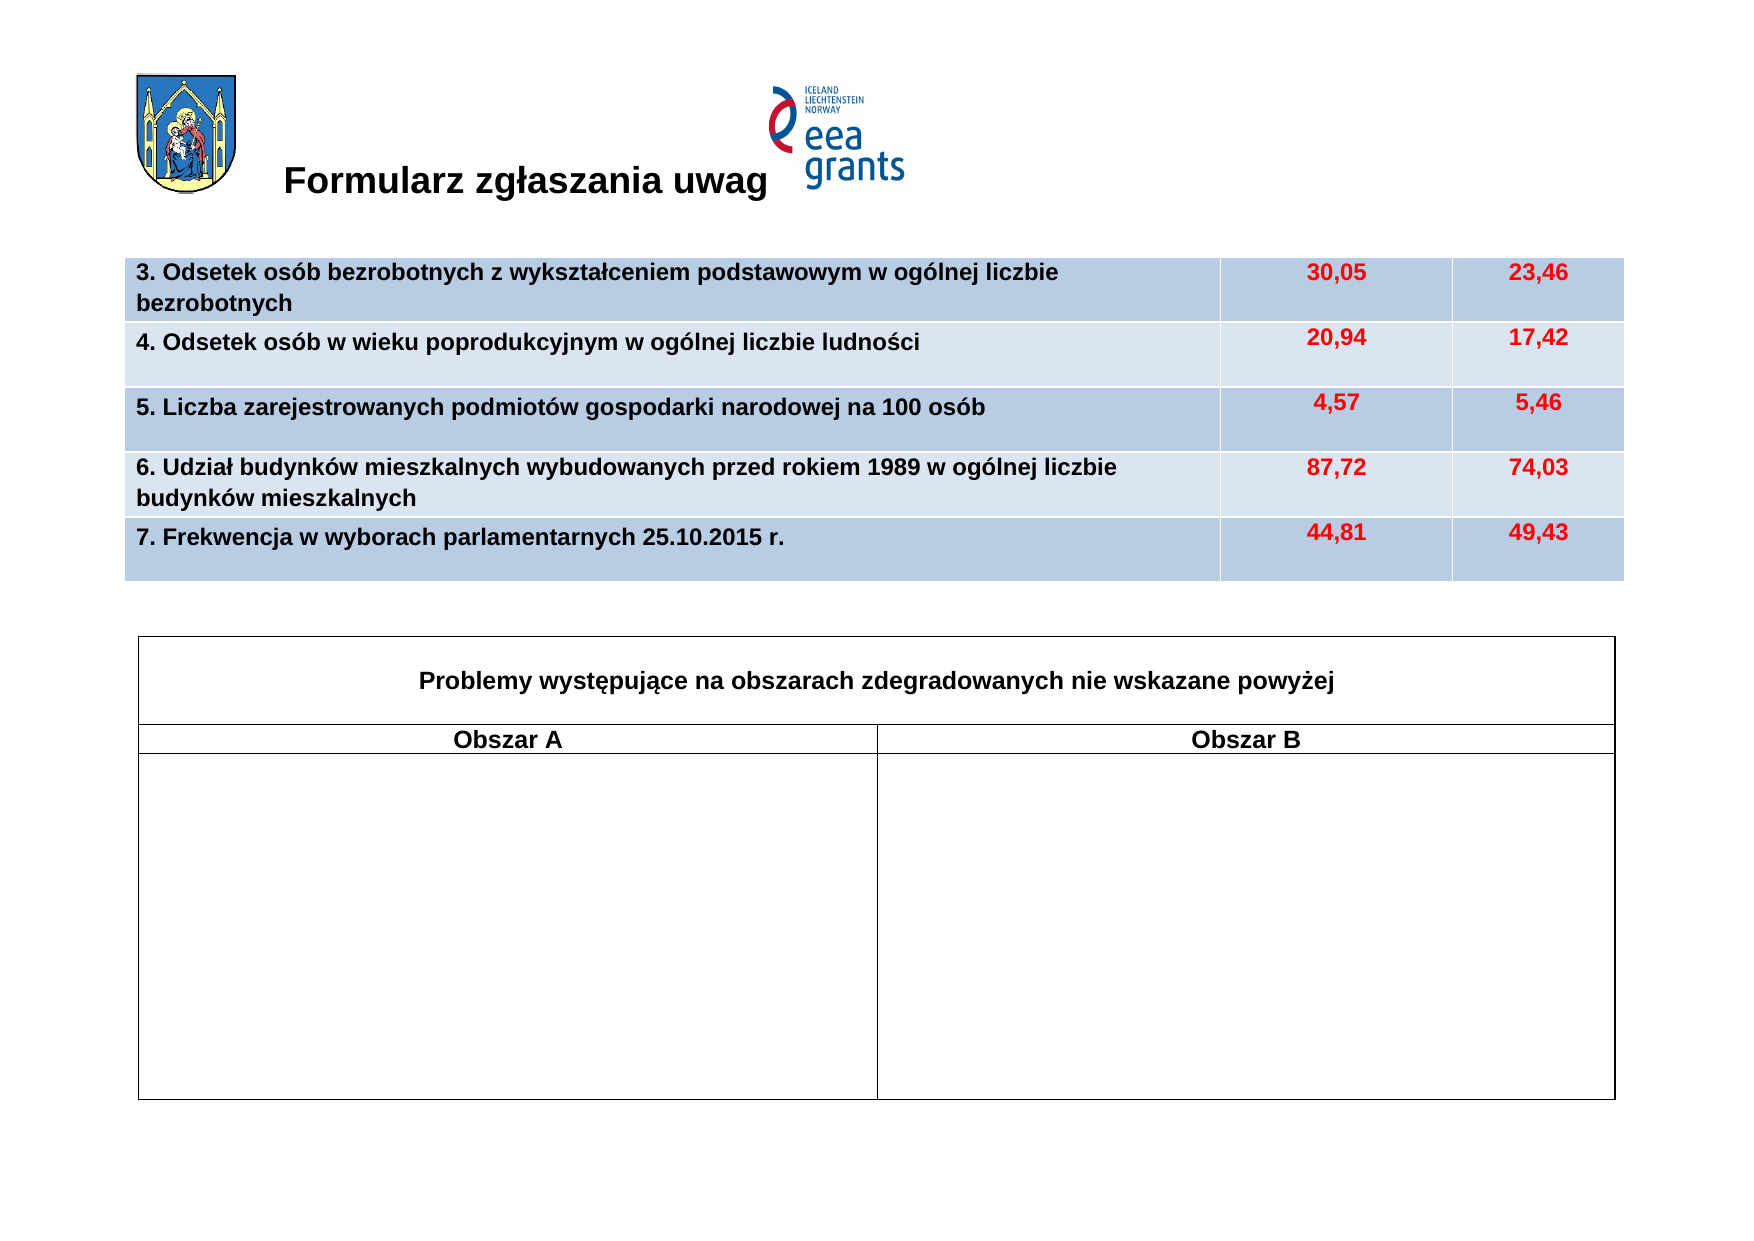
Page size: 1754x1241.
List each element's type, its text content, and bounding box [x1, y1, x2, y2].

table_cell 5,46 [1453, 388, 1624, 451]
table_cell 74,03 [1453, 453, 1624, 516]
table_cell 49,43 [1453, 518, 1624, 581]
table_cell 23,46 [1453, 258, 1624, 321]
table_cell 7. Frekwencja w wyborach parlamentarnych 25.10.2015 r. [125, 518, 1220, 581]
table_cell [878, 754, 1614, 1099]
picture [135, 73, 237, 194]
picture [768, 83, 907, 194]
table_cell 4. Odsetek osób w wieku poprodukcyjnym w ogólnej liczbie ludności [125, 323, 1220, 386]
table_cell Obszar B [878, 725, 1614, 753]
table_cell 30,05 [1221, 258, 1452, 321]
table_cell 44,81 [1221, 518, 1452, 581]
table_cell 4,57 [1221, 388, 1452, 451]
table_cell 5. Liczba zarejestrowanych podmiotów gospodarki narodowej na 100 osób [125, 388, 1220, 451]
table_header Problemy występujące na obszarach zdegradowanych nie wskazane powyżej [139, 637, 1614, 723]
table_cell Obszar A [139, 725, 877, 753]
table_cell 6. Udział budynków mieszkalnych wybudowanych przed rokiem 1989 w ogólnej liczbie budynków mieszkalnych [125, 453, 1220, 516]
table_cell 17,42 [1453, 323, 1624, 386]
table_cell 20,94 [1221, 323, 1452, 386]
table_cell 87,72 [1221, 453, 1452, 516]
table_cell 3. Odsetek osób bezrobotnych z wykształceniem podstawowym w ogólnej liczbie bezrobotnych [125, 258, 1220, 321]
table_cell [139, 754, 877, 1099]
